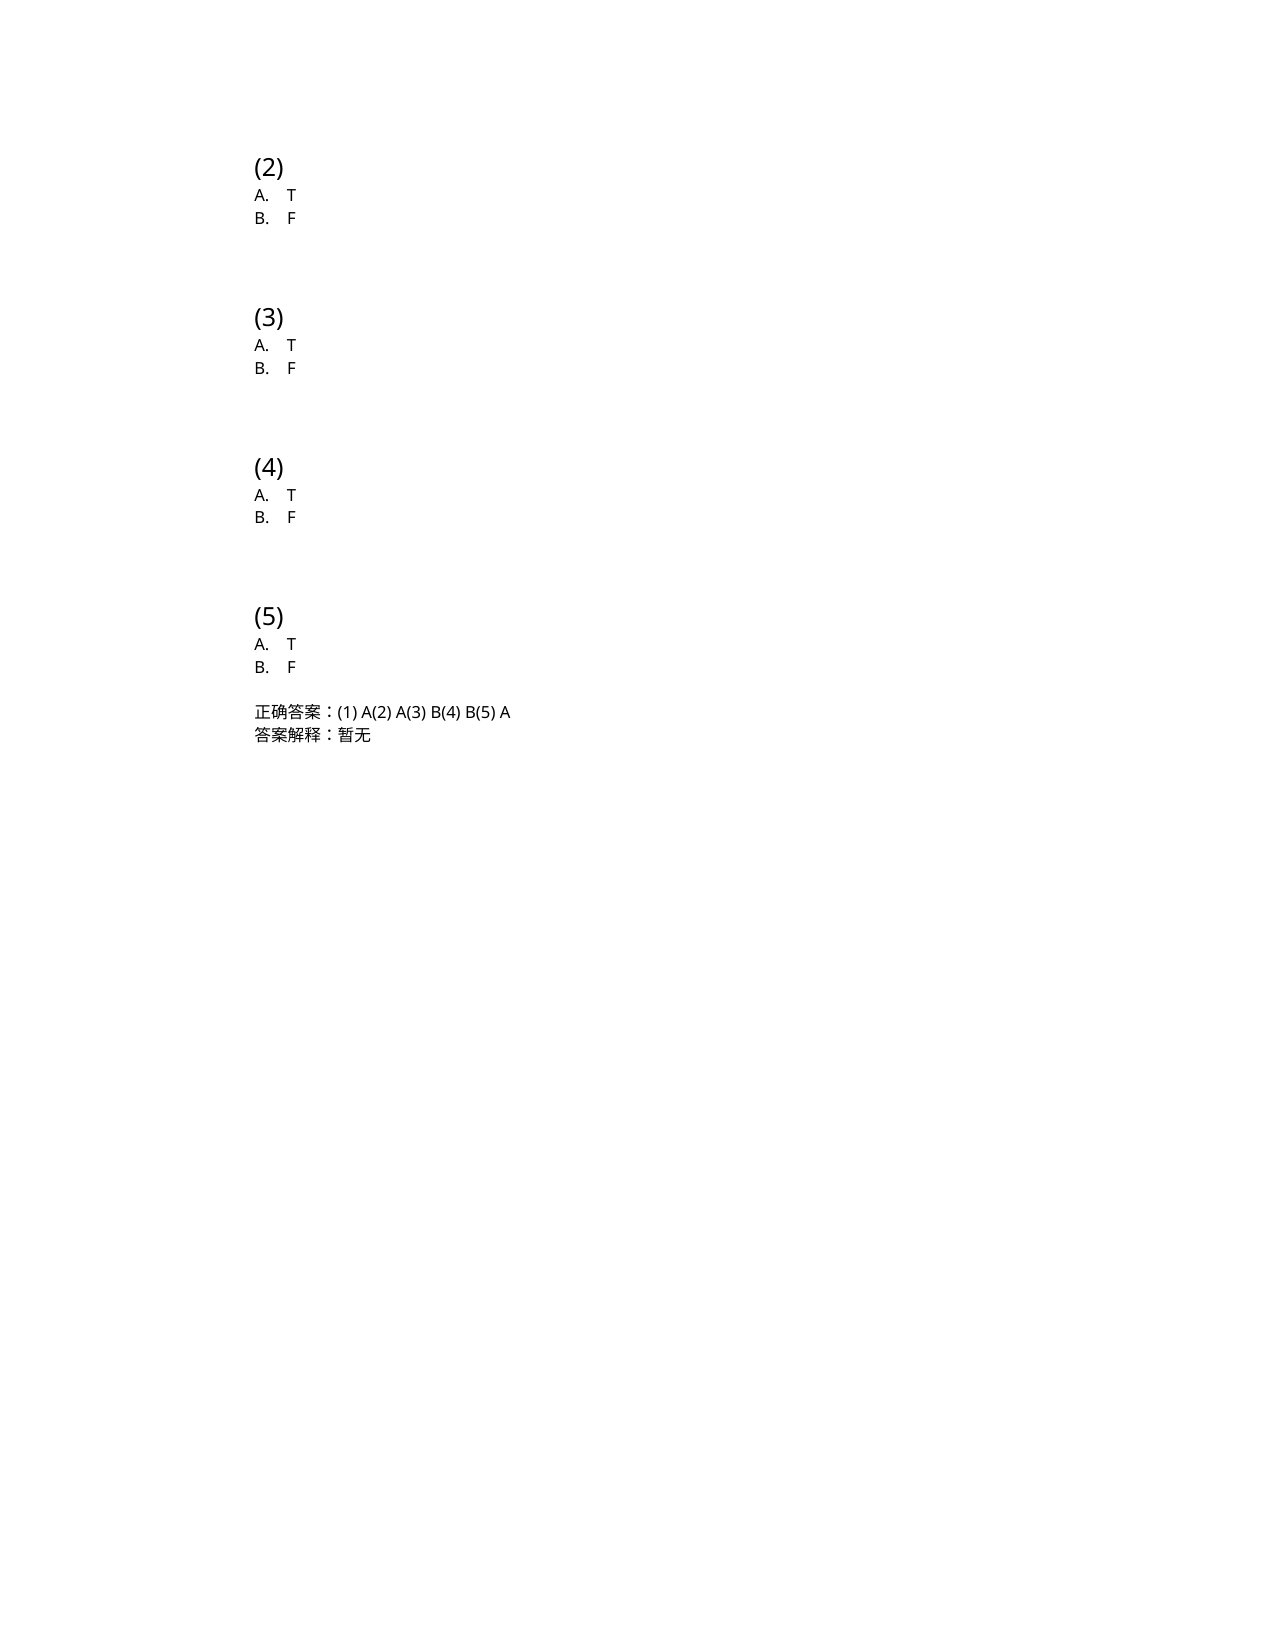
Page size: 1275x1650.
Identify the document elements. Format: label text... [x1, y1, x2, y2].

text (2) [254, 150, 1087, 184]
text (5) [254, 599, 1087, 633]
text A. T B. F [254, 184, 1087, 258]
text A. T B. F 正确答案：(1) A(2) A(3) B(4) B(5) A 答案解释：暂无 [254, 633, 1087, 746]
text A. T B. F [254, 334, 1087, 407]
text (3) [254, 299, 1087, 334]
text A. T B. F [254, 483, 1087, 557]
text (4) [254, 449, 1087, 483]
